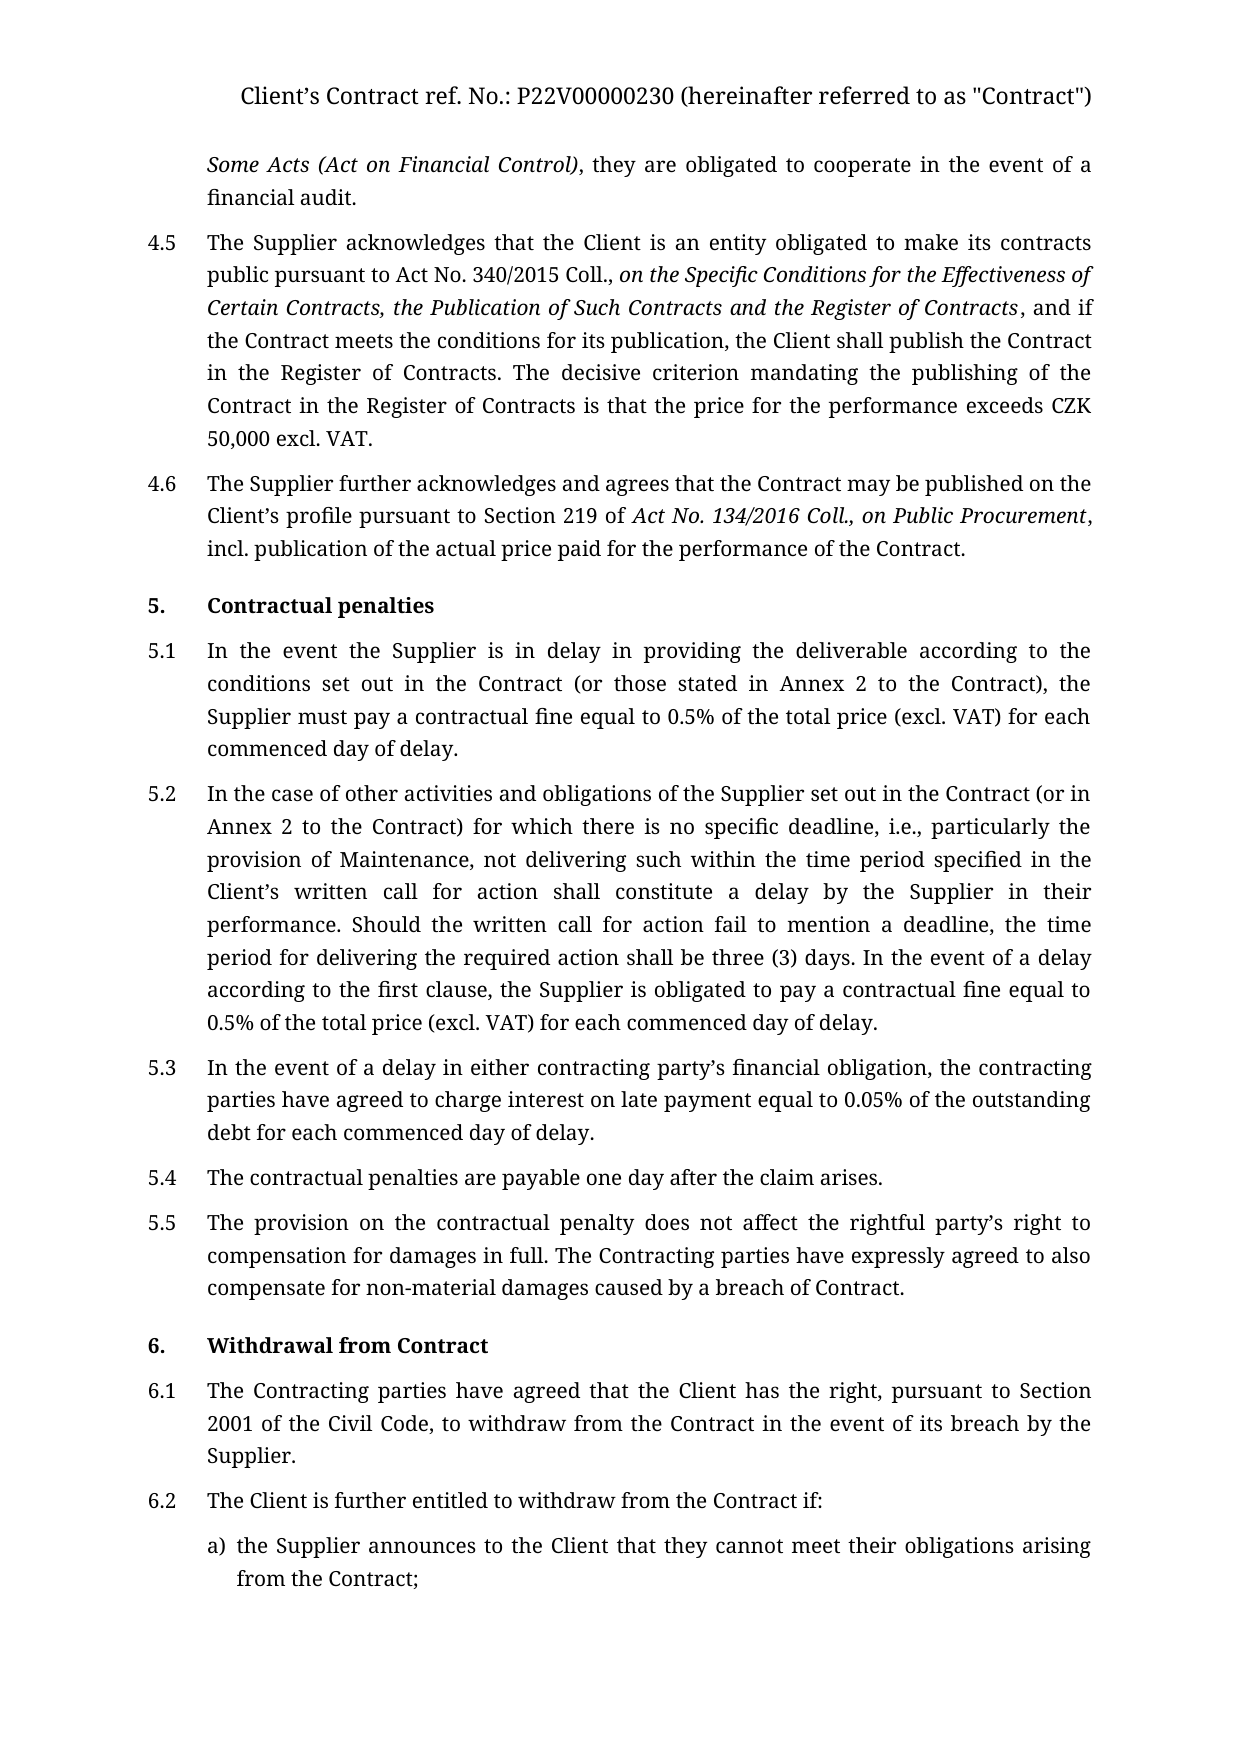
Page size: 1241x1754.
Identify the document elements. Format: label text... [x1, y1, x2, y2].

list The Supplier further acknowledges and agrees that the Contract may be published on the Client’s profile pursuant to Section 219 of Act No. 134/2016 Coll., on Public Procurement, incl. publication of the actual price paid for the performance of the Contract. [148, 469, 1092, 562]
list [148, 150, 1092, 211]
list The Client is further entitled to withdraw from the Contract if: [148, 1487, 1092, 1515]
list The provision on the contractual penalty does not affect the rightful party’s right to compensation for damages in full. The Contracting parties have expressly agreed to also compensate for non-material damages caused by a breach of Contract. [148, 1208, 1092, 1302]
list In the case of other activities and obligations of the Supplier set out in the Contract (or in Annex 2 to the Contract) for which there is no specific deadline, i.e., particularly the provision of Maintenance, not delivering such within the time period specified in the Client’s written call for action shall constitute a delay by the Supplier in their performance. Should the written call for action fail to mention a deadline, the time period for delivering the required action shall be three (3) days. In the event of a delay according to the first clause, the Supplier is obligated to pay a contractual fine equal to 0.5% of the total price (excl. VAT) for each commenced day of delay. [148, 779, 1092, 1036]
list Contractual penalties [148, 592, 1092, 620]
list The Contracting parties have agreed that the Client has the right, pursuant to Section 2001 of the Civil Code, to withdraw from the Contract in the event of its breach by the Supplier. [148, 1376, 1092, 1470]
list The Supplier acknowledges that the Client is an entity obligated to make its contracts public pursuant to Act No. 340/2015 Coll., on the Specific Conditions for the Effectiveness of Certain Contracts, the Publication of Such Contracts and the Register of Contracts, and if the Contract meets the conditions for its publication, the Client shall publish the Contract in the Register of Contracts. The decisive criterion mandating the publishing of the Contract in the Register of Contracts is that the price for the performance exceeds CZK 50,000 excl. VAT. [148, 228, 1092, 452]
list The contractual penalties are payable one day after the claim arises. [148, 1163, 1092, 1192]
list In the event the Supplier is in delay in providing the deliverable according to the conditions set out in the Contract (or those stated in Annex 2 to the Contract), the Supplier must pay a contractual fine equal to 0.5% of the total price (excl. VAT) for each commenced day of delay. [148, 637, 1092, 763]
list Withdrawal from Contract [148, 1331, 1092, 1359]
list the Supplier announces to the Client that they cannot meet their obligations arising from the Contract; [207, 1532, 1092, 1593]
list In the event of a delay in either contracting party’s financial obligation, the contracting parties have agreed to charge interest on late payment equal to 0.05% of the outstanding debt for each commenced day of delay. [148, 1053, 1092, 1147]
